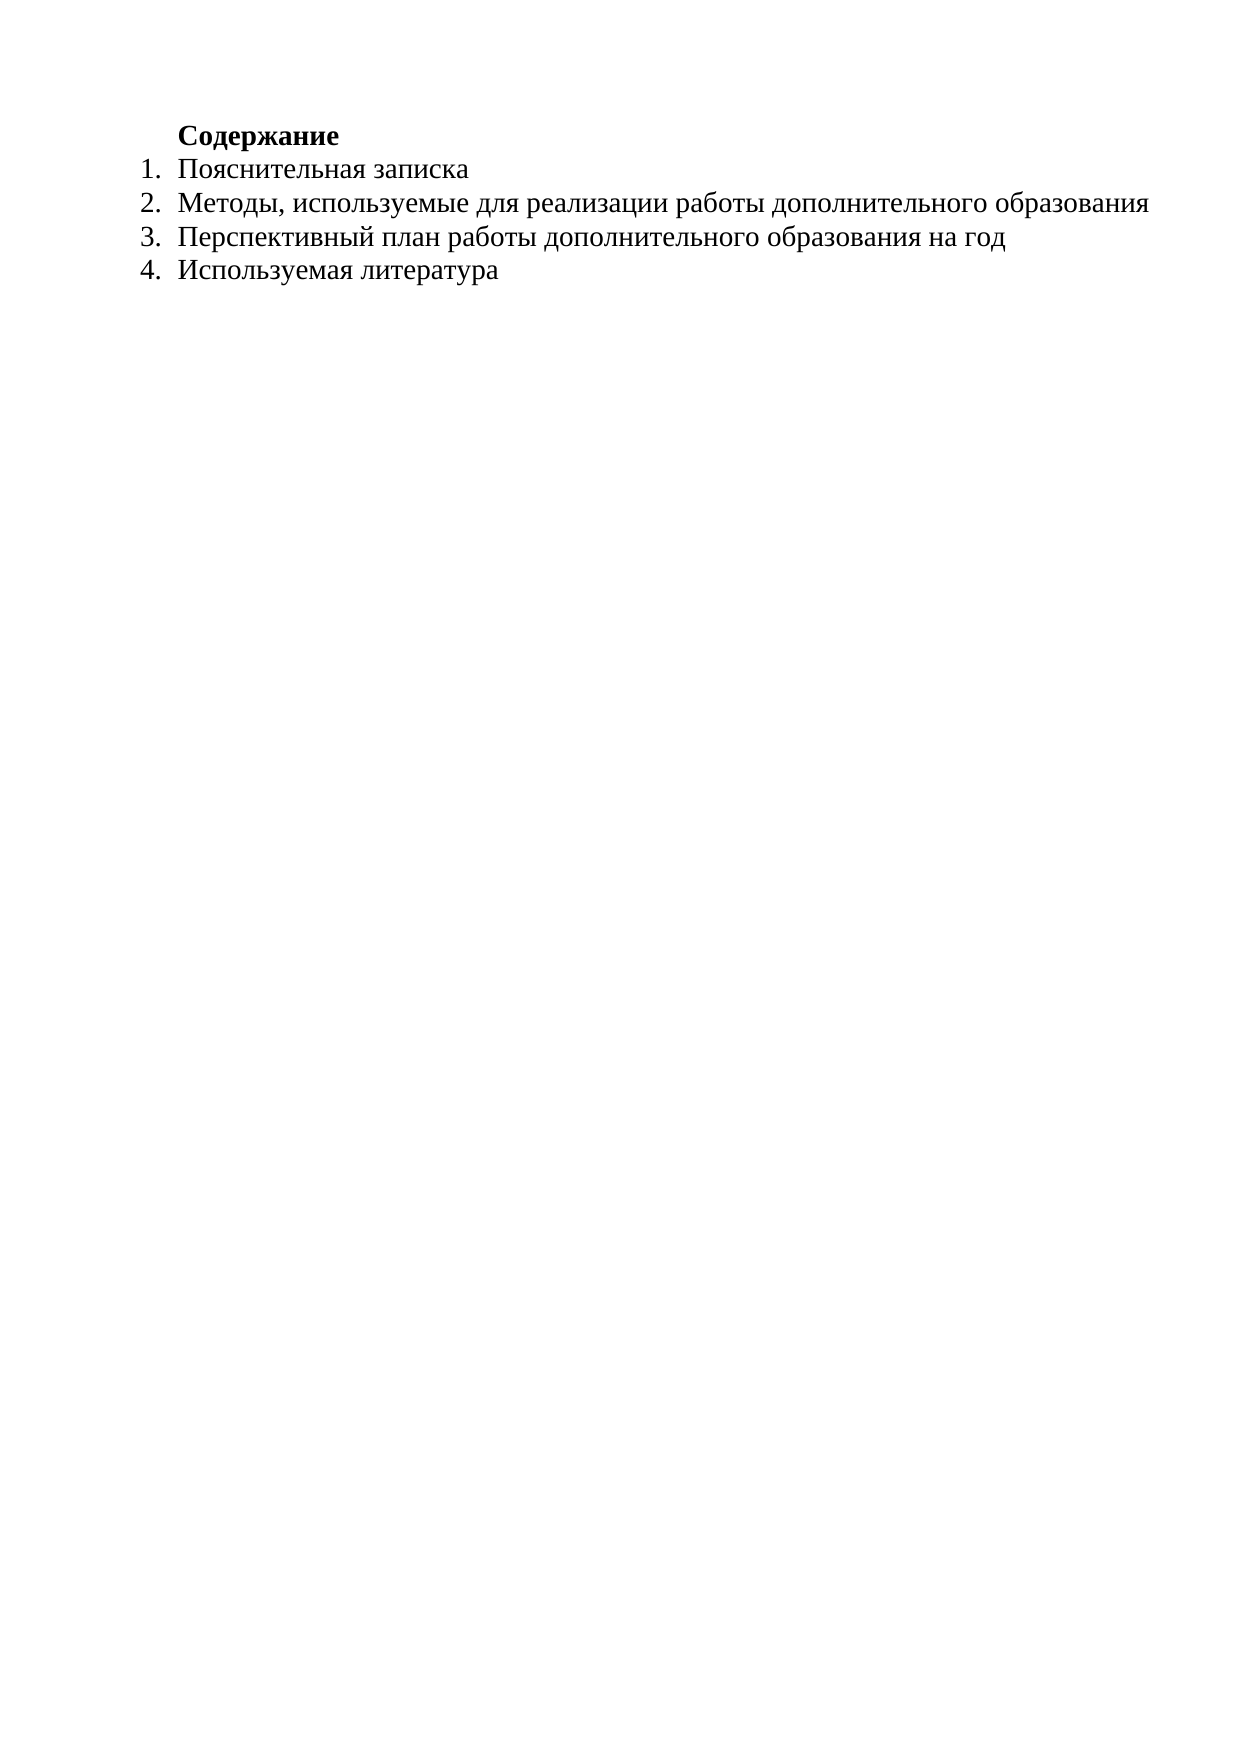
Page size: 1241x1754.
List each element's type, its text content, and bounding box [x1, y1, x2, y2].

list Методы, используемые для реализации работы дополнительного образования [140, 185, 1152, 219]
list Перспективный план работы дополнительного образования на год [140, 219, 1152, 252]
list Пояснительная записка [140, 152, 1152, 185]
text Содержание [177, 118, 1152, 152]
list Используемая литература [140, 252, 1152, 286]
